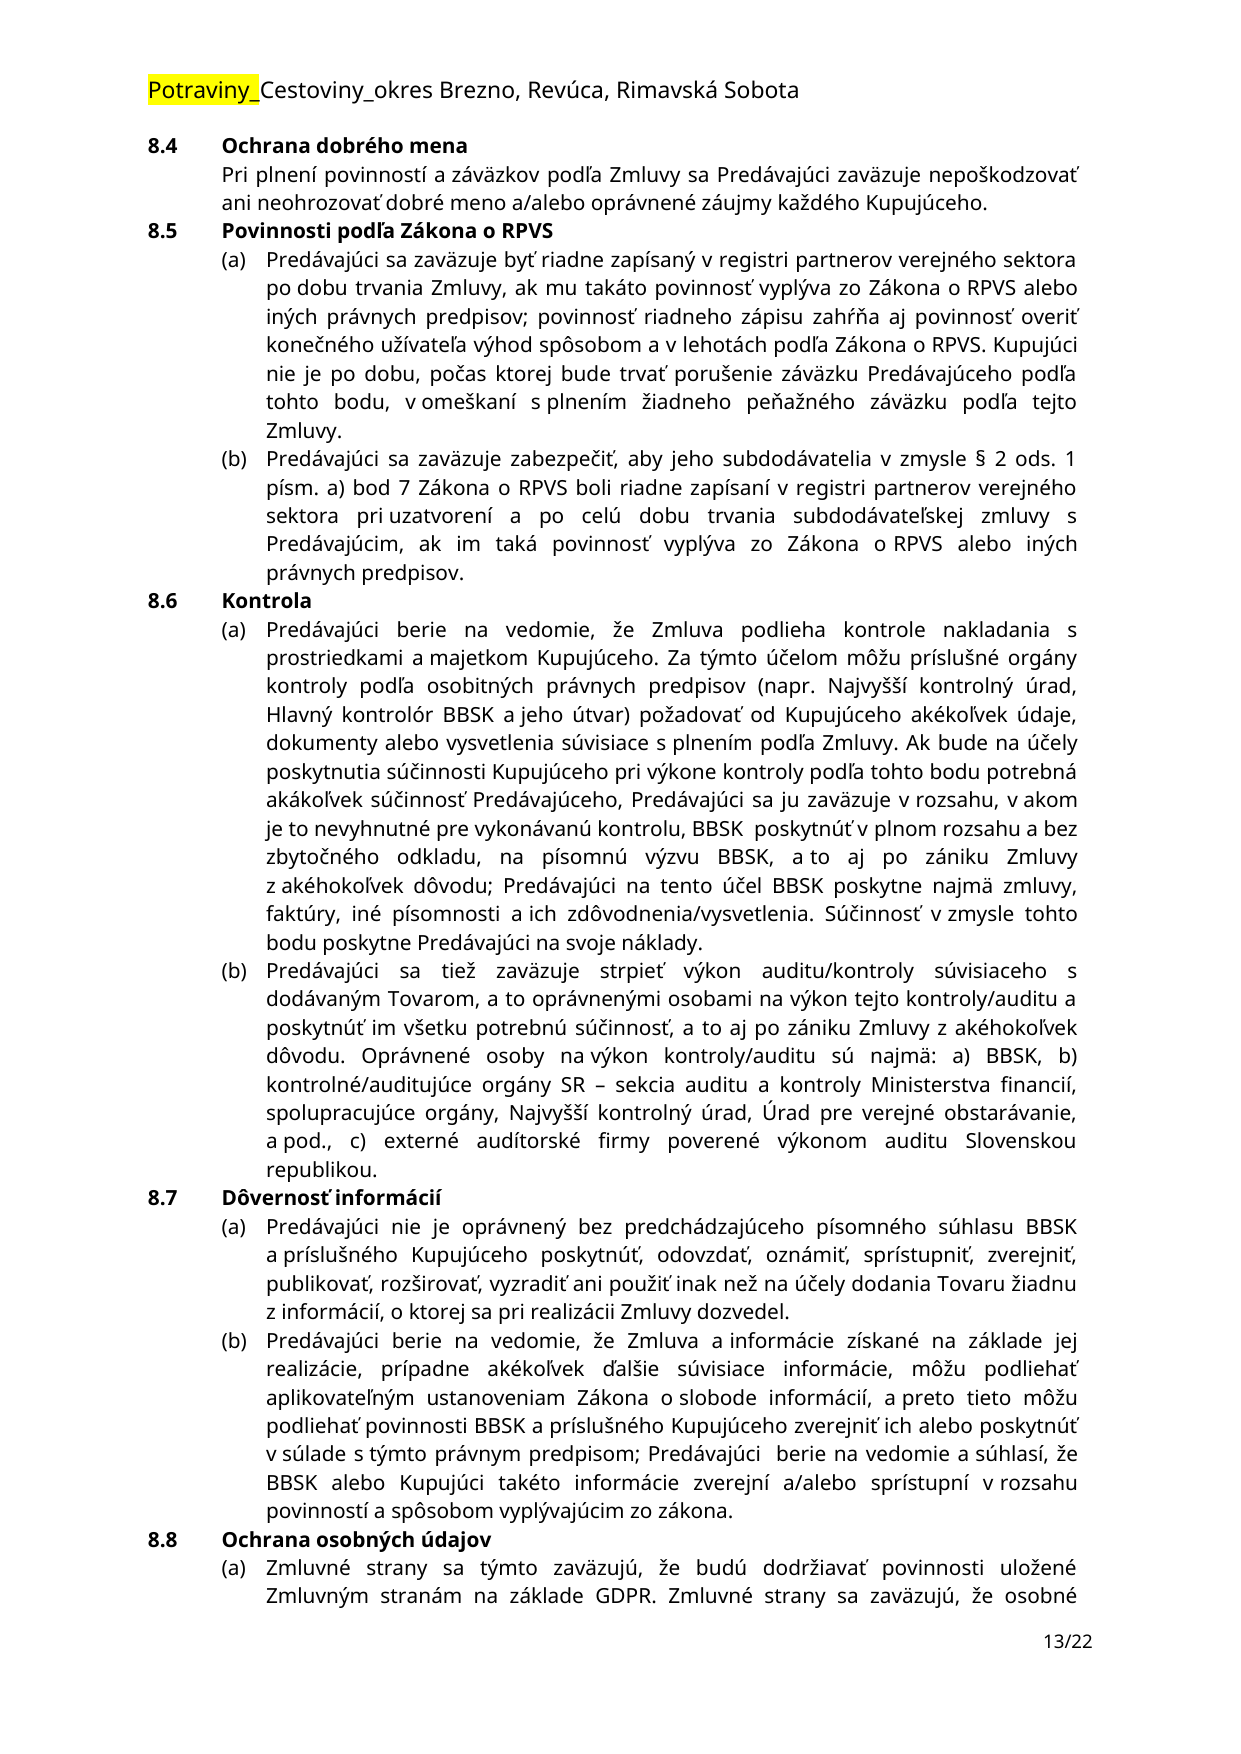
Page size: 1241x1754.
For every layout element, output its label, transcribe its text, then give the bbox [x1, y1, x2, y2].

list Predávajúci sa zaväzuje byť riadne zapísaný v registri partnerov verejného sektora po dobu trvania Zmluvy, ak mu takáto povinnosť vyplýva zo Zákona o RPVS alebo iných právnych predpisov; povinnosť riadneho zápisu zahŕňa aj povinnosť overiť konečného užívateľa výhod spôsobom a v lehotách podľa Zákona o RPVS. Kupujúci nie je po dobu, počas ktorej bude trvať porušenie záväzku Predávajúceho podľa tohto bodu, v omeškaní s plnením žiadneho peňažného záväzku podľa tejto Zmluvy. [221, 245, 1078, 444]
text 8.8 Ochrana osobných údajov [148, 1525, 1078, 1553]
text 8.4 Ochrana dobrého mena [148, 131, 1078, 160]
text (a) Predávajúci nie je oprávnený bez predchádzajúceho písomného súhlasu BBSK a príslušného Kupujúceho poskytnúť, odovzdať, oznámiť, sprístupniť, zverejniť, publikovať, rozširovať, vyzradiť ani použiť inak než na účely dodania Tovaru žiadnu z informácií, o ktorej sa pri realizácii Zmluvy dozvedel. [221, 1212, 1078, 1326]
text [221, 1553, 1078, 1610]
list Predávajúci sa zaväzuje zabezpečiť, aby jeho subdodávatelia v zmysle § 2 ods. 1 písm. a) bod 7 Zákona o RPVS boli riadne zapísaní v registri partnerov verejného sektora pri uzatvorení a po celú dobu trvania subdodávateľskej zmluvy s Predávajúcim, ak im taká povinnosť vyplýva zo Zákona o RPVS alebo iných právnych predpisov. [221, 444, 1078, 586]
text (b) Predávajúci berie na vedomie, že Zmluva a informácie získané na základe jej realizácie, prípadne akékoľvek ďalšie súvisiace informácie, môžu podliehať aplikovateľným ustanoveniam Zákona o slobode informácií, a preto tieto môžu podliehať povinnosti BBSK a príslušného Kupujúceho zverejniť ich alebo poskytnúť v súlade s týmto právnym predpisom; Predávajúci berie na vedomie a súhlasí, že BBSK alebo Kupujúci takéto informácie zverejní a/alebo sprístupní v rozsahu povinností a spôsobom vyplývajúcim zo zákona. [221, 1326, 1078, 1525]
text Pri plnení povinností a záväzkov podľa Zmluvy sa Predávajúci zaväzuje nepoškodzovať ani neohrozovať dobré meno a/alebo oprávnené záujmy každého Kupujúceho. [221, 160, 1078, 217]
list Predávajúci sa tiež zaväzuje strpieť výkon auditu/kontroly súvisiaceho s dodávaným Tovarom, a to oprávnenými osobami na výkon tejto kontroly/auditu a poskytnúť im všetku potrebnú súčinnosť, a to aj po zániku Zmluvy z akéhokoľvek dôvodu. Oprávnené osoby na výkon kontroly/auditu sú najmä: a) BBSK, b) kontrolné/auditujúce orgány SR – sekcia auditu a kontroly Ministerstva financií, spolupracujúce orgány, Najvyšší kontrolný úrad, Úrad pre verejné obstarávanie, a pod., c) externé audítorské firmy poverené výkonom auditu Slovenskou republikou. [221, 956, 1078, 1183]
text 8.6 Kontrola [148, 586, 1078, 615]
list Predávajúci berie na vedomie, že Zmluva podlieha kontrole nakladania s prostriedkami a majetkom Kupujúceho. Za týmto účelom môžu príslušné orgány kontroly podľa osobitných právnych predpisov (napr. Najvyšší kontrolný úrad, Hlavný kontrolór BBSK a jeho útvar) požadovať od Kupujúceho akékoľvek údaje, dokumenty alebo vysvetlenia súvisiace s plnením podľa Zmluvy. Ak bude na účely poskytnutia súčinnosti Kupujúceho pri výkone kontroly podľa tohto bodu potrebná akákoľvek súčinnosť Predávajúceho, Predávajúci sa ju zaväzuje v rozsahu, v akom je to nevyhnutné pre vykonávanú kontrolu, BBSK poskytnúť v plnom rozsahu a bez zbytočného odkladu, na písomnú výzvu BBSK, a to aj po zániku Zmluvy z akéhokoľvek dôvodu; Predávajúci na tento účel BBSK poskytne najmä zmluvy, faktúry, iné písomnosti a ich zdôvodnenia/vysvetlenia. Súčinnosť v zmysle tohto bodu poskytne Predávajúci na svoje náklady. [221, 615, 1078, 956]
text 8.5 Povinnosti podľa Zákona o RPVS [148, 217, 1078, 245]
text 8.7 Dôvernosť informácií [148, 1183, 1078, 1212]
